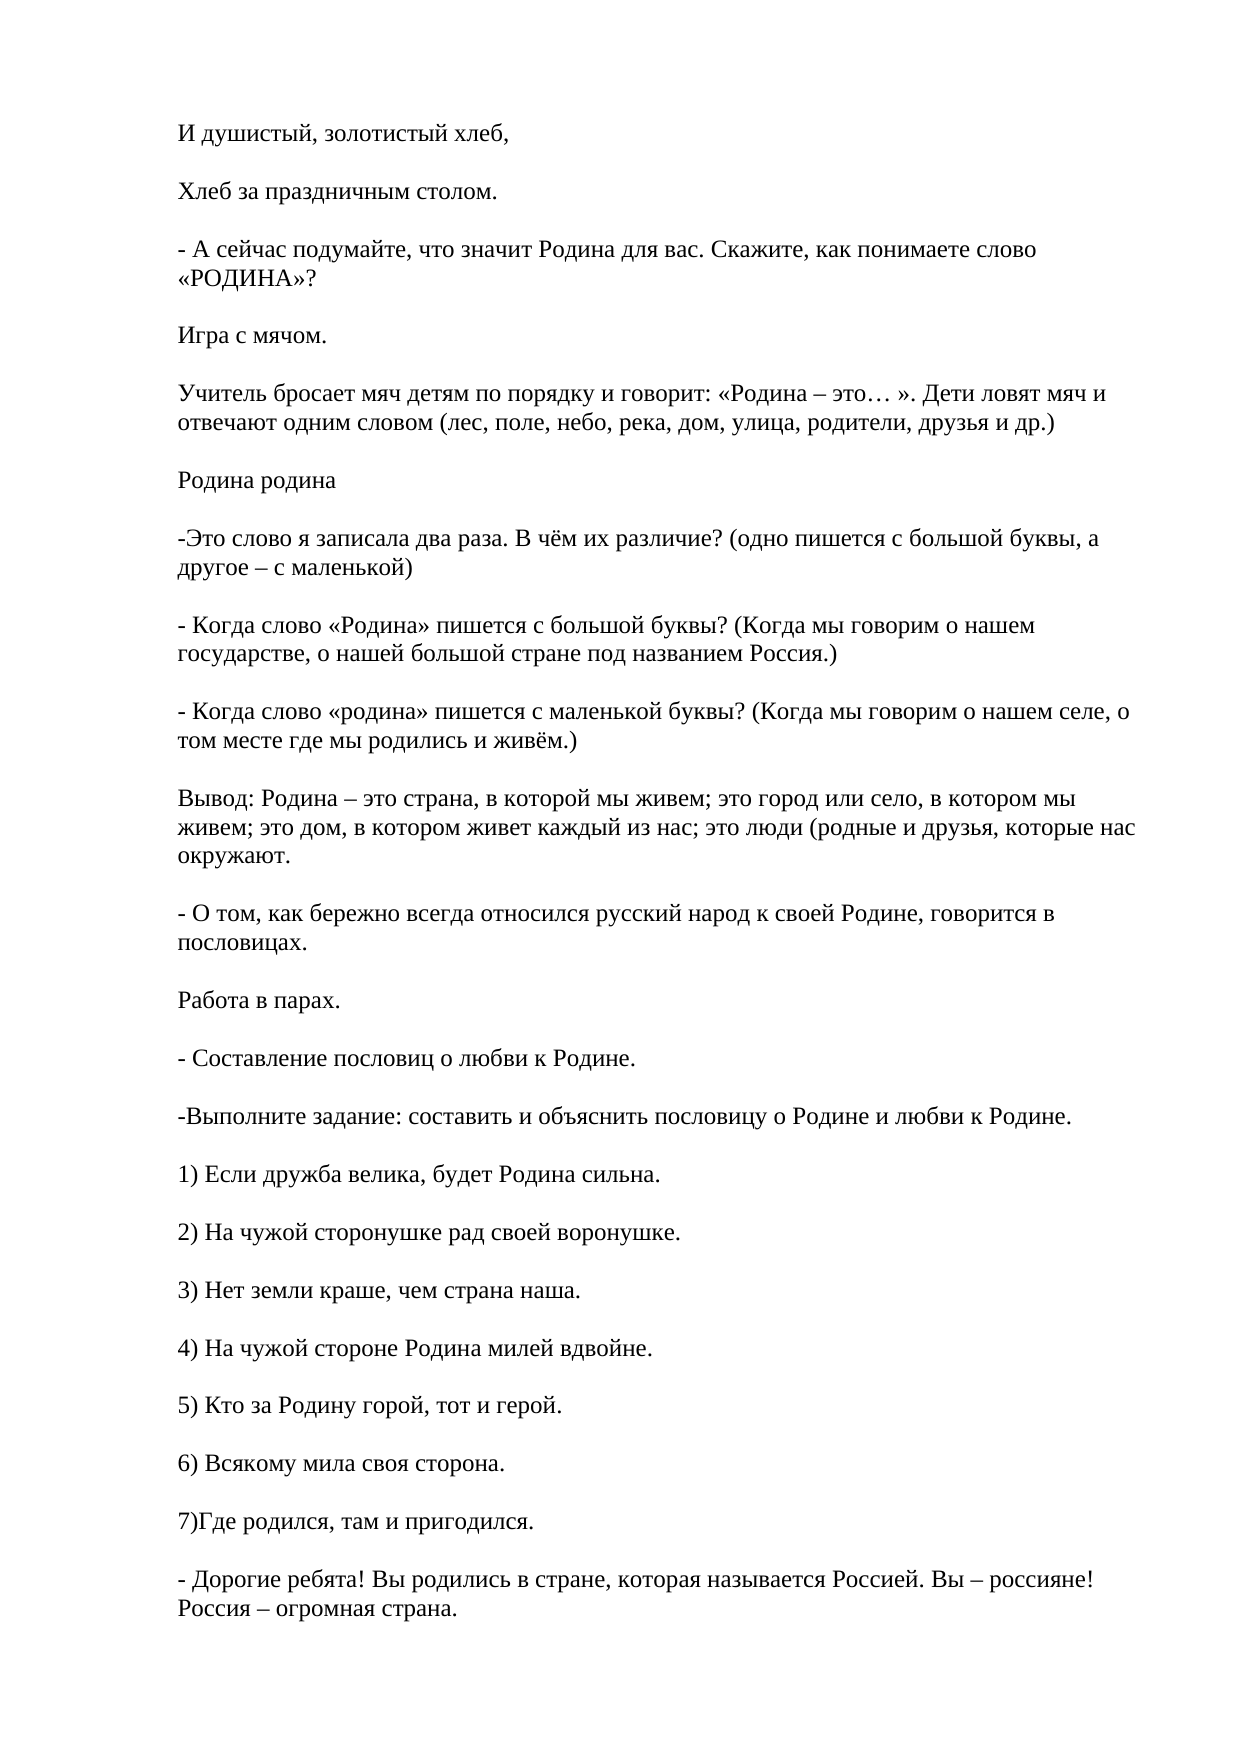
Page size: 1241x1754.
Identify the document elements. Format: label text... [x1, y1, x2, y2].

text 2) На чужой сторонушке рад своей воронушке. [177, 1217, 1152, 1246]
text - О том, как бережно всегда относился русский народ к своей Родине, говорится в пословицах. [177, 898, 1152, 956]
text И душистый, золотистый хлеб, [177, 118, 1152, 147]
text 7)Где родился, там и пригодился. [177, 1506, 1152, 1535]
text - Когда слово «Родина» пишется с большой буквы? (Когда мы говорим о нашем государстве, о нашей большой стране под названием Россия.) [177, 610, 1152, 667]
text Вывод: Родина – это страна, в которой мы живем; это город или село, в котором мы живем; это дом, в котором живет каждый из нас; это люди (родные и друзья, которые нас окружают. [177, 783, 1152, 869]
text 1) Если дружба велика, будет Родина сильна. [177, 1159, 1152, 1188]
text Родина родина [177, 465, 1152, 494]
text Работа в парах. [177, 985, 1152, 1014]
text 5) Кто за Родину горой, тот и герой. [177, 1391, 1152, 1419]
text 3) Нет земли краше, чем страна наша. [177, 1275, 1152, 1303]
text Игра с мячом. [177, 321, 1152, 349]
text - Дорогие ребята! Вы родились в стране, которая называется Россией. Вы – россияне! Россия – огромная страна. [177, 1564, 1152, 1622]
text Хлеб за праздничным столом. [177, 176, 1152, 205]
text - Когда слово «родина» пишется с маленькой буквы? (Когда мы говорим о нашем селе, о том месте где мы родились и живём.) [177, 696, 1152, 754]
text 4) На чужой стороне Родина милей вдвойне. [177, 1333, 1152, 1361]
text - А сейчас подумайте, что значит Родина для вас. Скажите, как понимаете слово «РОДИНА»? [177, 234, 1152, 291]
text -Это слово я записала два раза. В чём их различие? (одно пишется с большой буквы, а другое – с маленькой) [177, 523, 1152, 581]
text 6) Всякому мила своя сторона. [177, 1448, 1152, 1477]
text Учитель бросает мяч детям по порядку и говорит: «Родина – это… ». Дети ловят мяч и отвечают одним словом (лес, поле, небо, река, дом, улица, родители, друзья и др.) [177, 378, 1152, 436]
text -Выполните задание: составить и объяснить пословицу о Родине и любви к Родине. [177, 1101, 1152, 1130]
text - Составление пословиц о любви к Родине. [177, 1043, 1152, 1072]
